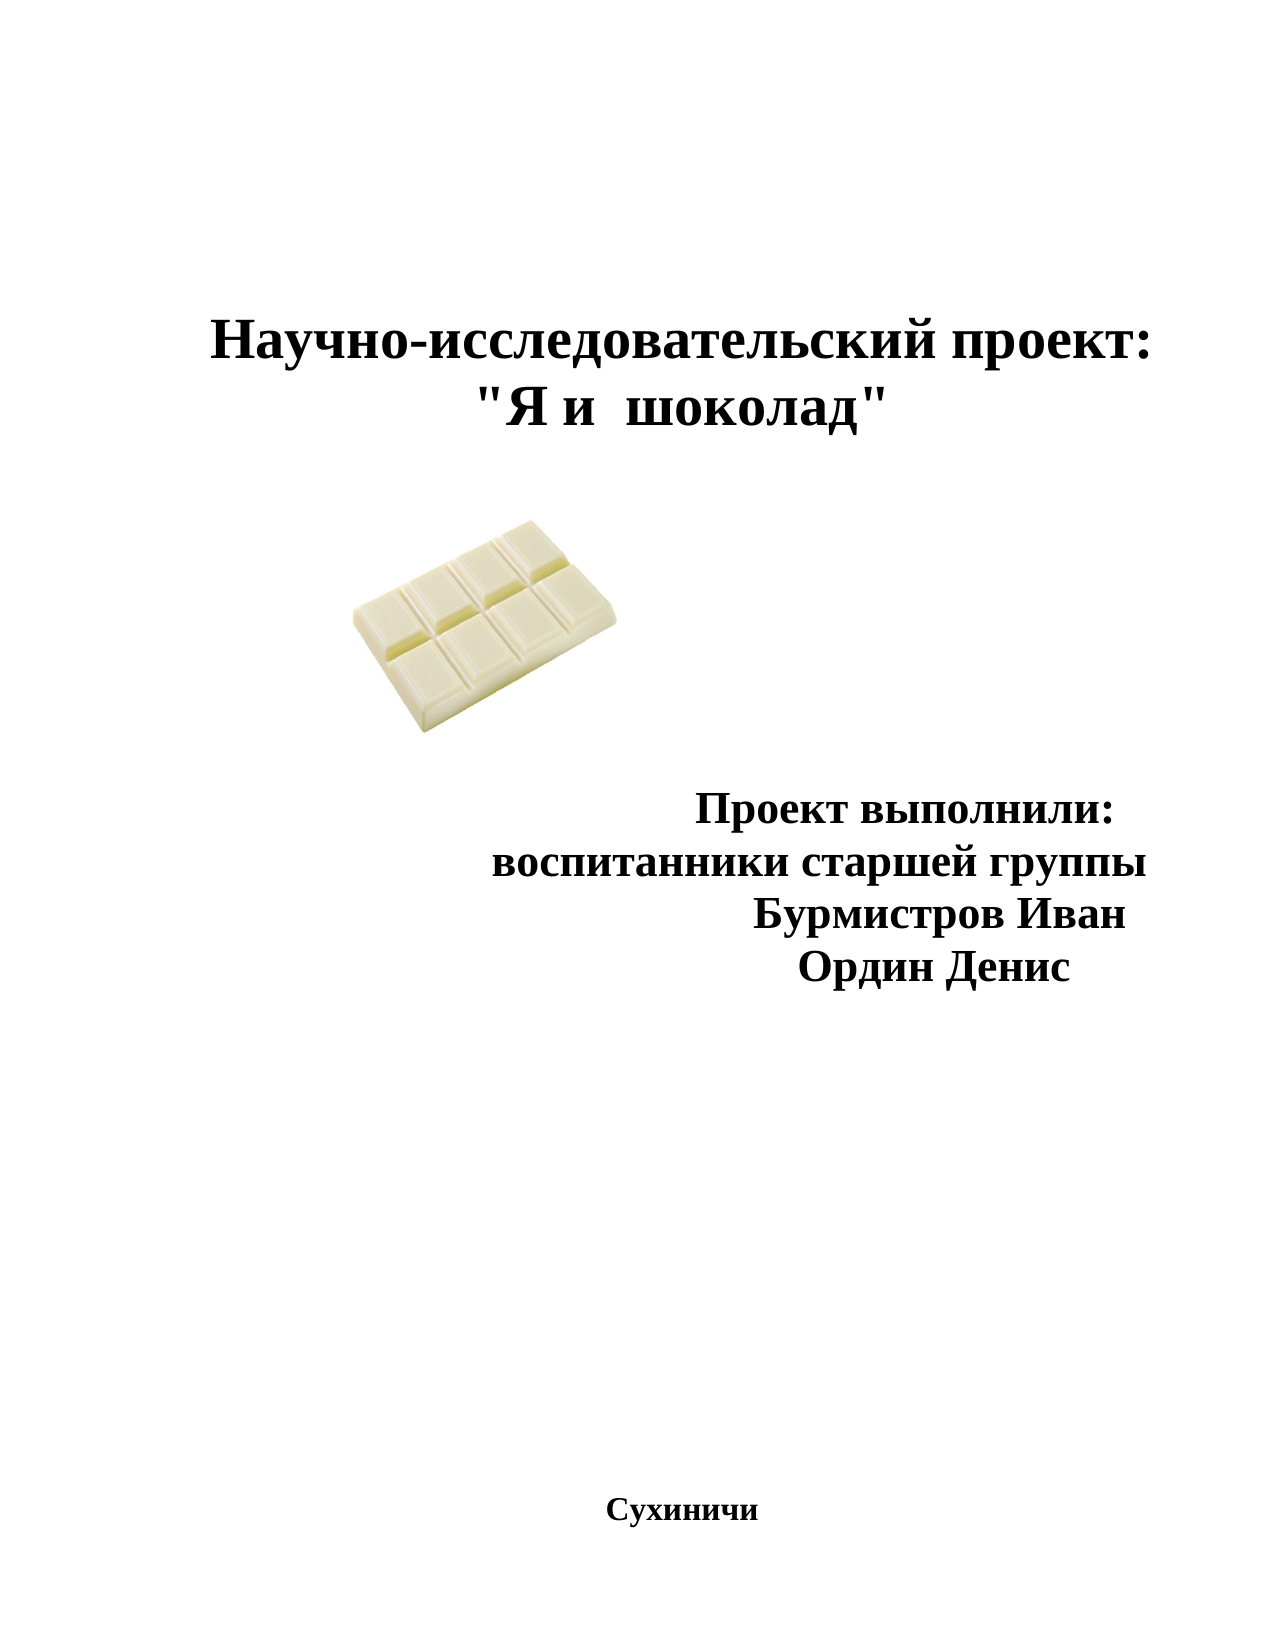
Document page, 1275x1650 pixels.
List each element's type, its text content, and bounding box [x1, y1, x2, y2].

text Научно-исследовательский проект: [177, 304, 1186, 371]
text Ордин Денис [177, 938, 1186, 991]
text "Я и шоколад" [177, 371, 1186, 438]
picture [343, 504, 625, 742]
text воспитанники старшей группы [177, 833, 1186, 886]
text Бурмистров Иван [177, 886, 1186, 938]
text Проект выполнили: [177, 780, 1186, 833]
text Сухиничи [177, 1489, 1186, 1528]
